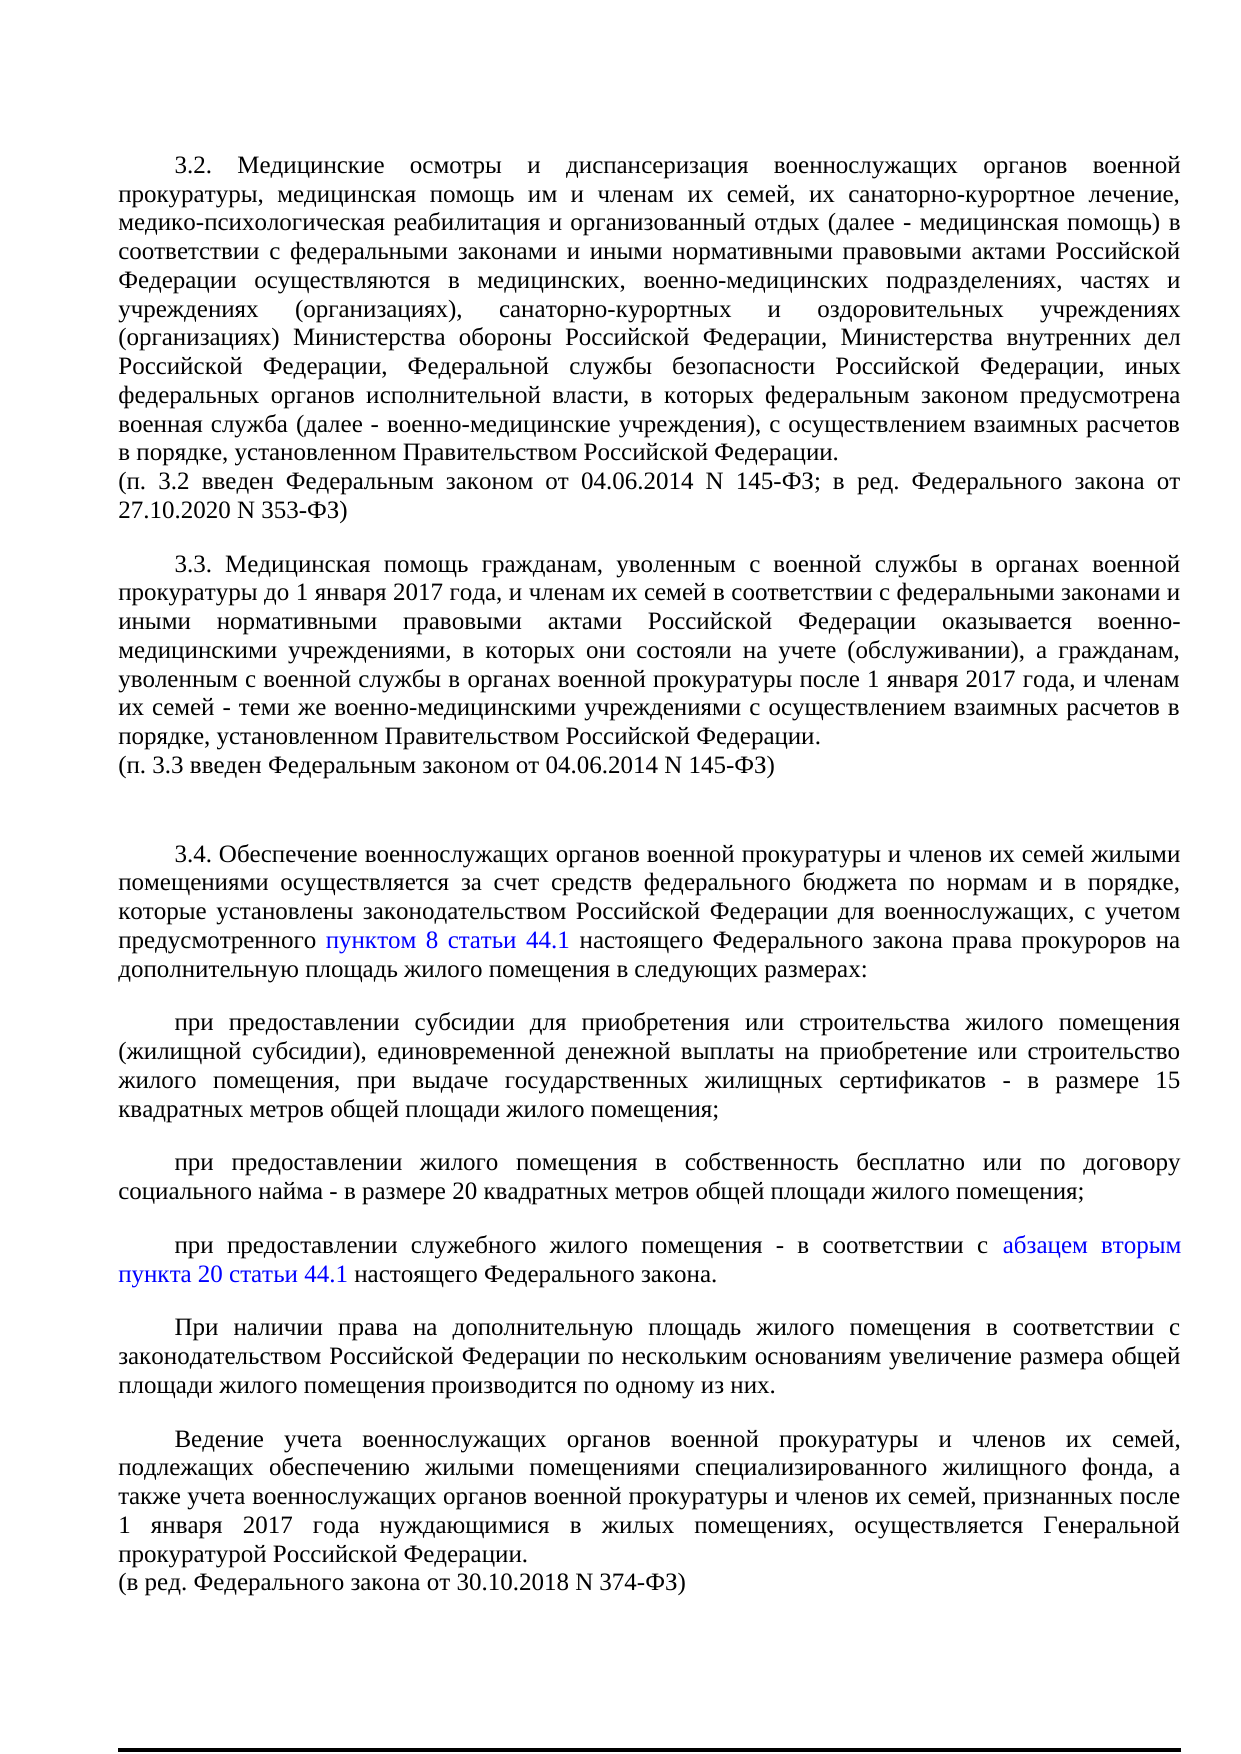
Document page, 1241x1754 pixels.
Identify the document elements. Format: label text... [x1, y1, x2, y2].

text при предоставлении жилого помещения в собственность бесплатно или по договору социального найма - в размере 20 квадратных метров общей площади жилого помещения; [118, 1147, 1181, 1205]
text (п. 3.2 введен Федеральным законом от 04.06.2014 N 145-ФЗ; в ред. Федерального закона от 27.10.2020 N 353-ФЗ) [118, 466, 1181, 524]
text 3.2. Медицинские осмотры и диспансеризация военнослужащих органов военной прокуратуры, медицинская помощь им и членам их семей, их санаторно-курортное лечение, медико-психологическая реабилитация и организованный отдых (далее - медицинская помощь) в соответствии с федеральными законами и иными нормативными правовыми актами Российской Федерации осуществляются в медицинских, военно-медицинских подразделениях, частях и учреждениях (организациях), санаторно-курортных и оздоровительных учреждениях (организациях) Министерства обороны Российской Федерации, Министерства внутренних дел Российской Федерации, Федеральной службы безопасности Российской Федерации, иных федеральных органов исполнительной власти, в которых федеральным законом предусмотрена военная служба (далее - военно-медицинские учреждения), с осуществлением взаимных расчетов в порядке, установленном Правительством Российской Федерации. [118, 150, 1181, 466]
text при предоставлении служебного жилого помещения - в соответствии с абзацем вторым пункта 20 статьи 44.1 настоящего Федерального закона. [118, 1230, 1181, 1287]
text (п. 3.3 введен Федеральным законом от 04.06.2014 N 145-ФЗ) [118, 750, 1181, 779]
text при предоставлении субсидии для приобретения или строительства жилого помещения (жилищной субсидии), единовременной денежной выплаты на приобретение или строительство жилого помещения, при выдаче государственных жилищных сертификатов - в размере 15 квадратных метров общей площади жилого помещения; [118, 1007, 1181, 1122]
text (в ред. Федерального закона от 30.10.2018 N 374-ФЗ) [118, 1567, 1181, 1596]
text 3.4. Обеспечение военнослужащих органов военной прокуратуры и членов их семей жилыми помещениями осуществляется за счет средств федерального бюджета по нормам и в порядке, которые установлены законодательством Российской Федерации для военнослужащих, с учетом предусмотренного пунктом 8 статьи 44.1 настоящего Федерального закона права прокуроров на дополнительную площадь жилого помещения в следующих размерах: [118, 839, 1181, 982]
text При наличии права на дополнительную площадь жилого помещения в соответствии с законодательством Российской Федерации по нескольким основаниям увеличение размера общей площади жилого помещения производится по одному из них. [118, 1312, 1181, 1399]
text 3.3. Медицинская помощь гражданам, уволенным с военной службы в органах военной прокуратуры до 1 января 2017 года, и членам их семей в соответствии с федеральными законами и иными нормативными правовыми актами Российской Федерации оказывается военно-медицинскими учреждениями, в которых они состояли на учете (обслуживании), а гражданам, уволенным с военной службы в органах военной прокуратуры после 1 января 2017 года, и членам их семей - теми же военно-медицинскими учреждениями с осуществлением взаимных расчетов в порядке, установленном Правительством Российской Федерации. [118, 549, 1181, 750]
text Ведение учета военнослужащих органов военной прокуратуры и членов их семей, подлежащих обеспечению жилыми помещениями специализированного жилищного фонда, а также учета военнослужащих органов военной прокуратуры и членов их семей, признанных после 1 января 2017 года нуждающимися в жилых помещениях, осуществляется Генеральной прокуратурой Российской Федерации. [118, 1424, 1181, 1567]
